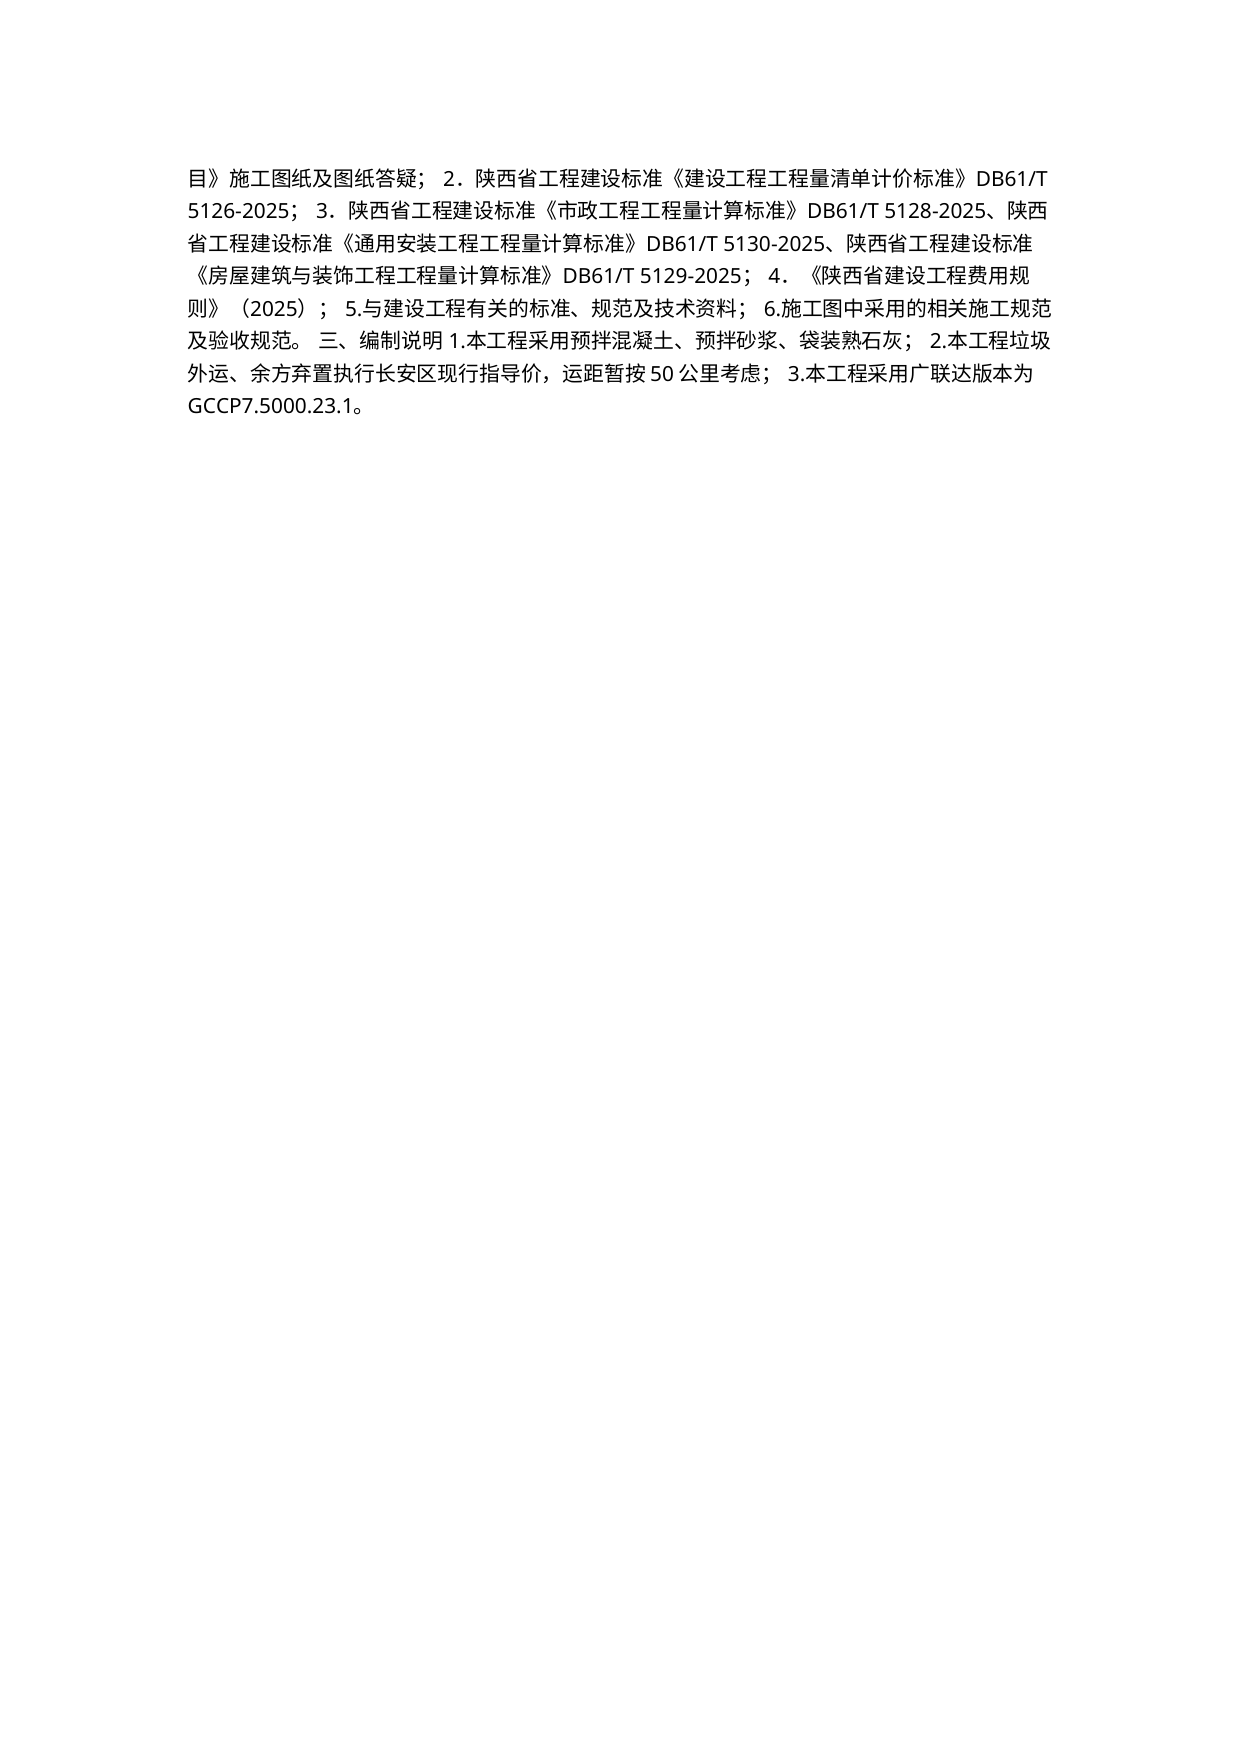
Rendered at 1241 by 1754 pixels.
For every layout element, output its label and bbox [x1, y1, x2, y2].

text [187, 162, 1053, 422]
